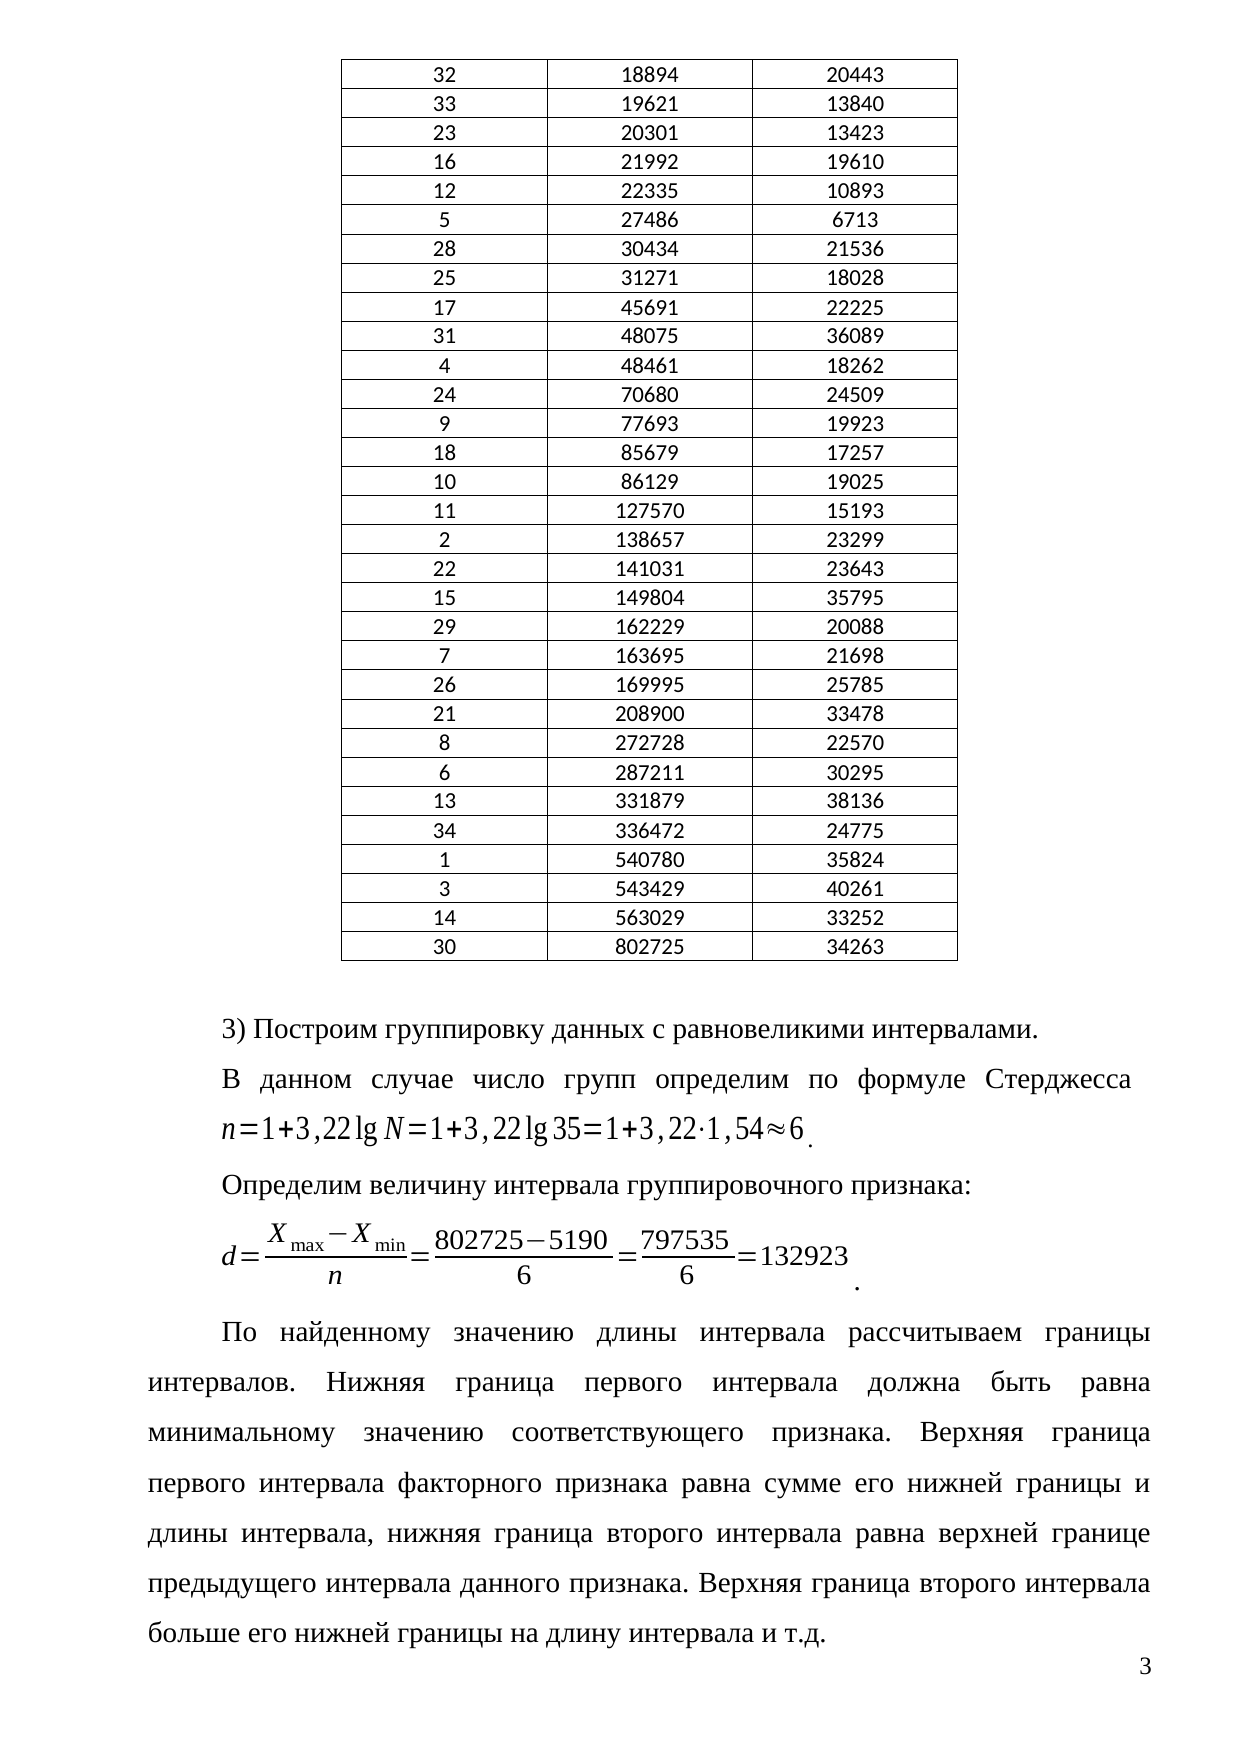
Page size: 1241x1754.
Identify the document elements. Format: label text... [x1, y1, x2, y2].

table_cell 31 [342, 322, 547, 350]
text В данном случае число групп определим по формуле Стерджесса . [221, 1062, 1152, 1152]
table_cell 21 [342, 700, 547, 727]
table_cell 25785 [753, 670, 957, 698]
table_cell 331879 [548, 787, 752, 815]
table_cell 8 [342, 729, 547, 757]
table_cell 272728 [548, 729, 752, 757]
table_cell 540780 [548, 845, 752, 873]
table_cell 21698 [753, 641, 957, 669]
table_cell 30 [342, 932, 547, 960]
table_cell 18262 [753, 351, 957, 379]
table_cell 22335 [548, 176, 752, 204]
table_cell 6 [342, 758, 547, 786]
table_cell 17257 [753, 438, 957, 466]
table_cell 35795 [753, 583, 957, 611]
table_cell 9 [342, 409, 547, 437]
table_cell 25 [342, 264, 547, 292]
text . [148, 1217, 1152, 1297]
table_cell 14 [342, 903, 547, 931]
table_cell 27486 [548, 205, 752, 233]
table_cell 21536 [753, 235, 957, 262]
table_cell 18 [342, 438, 547, 466]
table_cell 4 [342, 351, 547, 379]
table_cell 19610 [753, 147, 957, 175]
table_cell 85679 [548, 438, 752, 466]
table_cell 19923 [753, 409, 957, 437]
table_cell 1 [342, 845, 547, 873]
table_cell 38136 [753, 787, 957, 815]
table_cell 31271 [548, 264, 752, 292]
table_cell 24509 [753, 380, 957, 408]
table_cell 563029 [548, 903, 752, 931]
table_cell 28 [342, 235, 547, 262]
table_cell 7 [342, 641, 547, 669]
table_cell 40261 [753, 874, 957, 902]
table_cell 22225 [753, 293, 957, 321]
table_cell 3 [342, 874, 547, 902]
table_cell 13 [342, 787, 547, 815]
table_cell 15193 [753, 496, 957, 524]
table_cell 19621 [548, 89, 752, 117]
table_cell 23 [342, 118, 547, 146]
table_cell 10 [342, 467, 547, 495]
table_cell 141031 [548, 554, 752, 582]
table_cell 20443 [753, 60, 957, 88]
table_cell 77693 [548, 409, 752, 437]
table_cell 127570 [548, 496, 752, 524]
table_cell 34263 [753, 932, 957, 960]
table_cell 22 [342, 554, 547, 582]
table_cell 33 [342, 89, 547, 117]
table_cell 26 [342, 670, 547, 698]
table_cell 16 [342, 147, 547, 175]
text Определим величину интервала группировочного признака: [148, 1167, 1152, 1200]
table_cell 20301 [548, 118, 752, 146]
table_cell 12 [342, 176, 547, 204]
text По найденному значению длины интервала рассчитываем границы интервалов. Нижняя граница первого интервала должна быть равна минимальному значению соответствующего признака. Верхняя граница первого интервала факторного признака равна сумме его нижней границы и длины интервала, нижняя граница второго интервала равна верхней границе предыдущего интервала данного признака. Верхняя граница второго интервала больше его нижней границы на длину интервала и т.д. [148, 1314, 1152, 1649]
table_cell 18028 [753, 264, 957, 292]
table_cell 22570 [753, 729, 957, 757]
table_cell 34 [342, 816, 547, 844]
table_cell 138657 [548, 525, 752, 553]
table_cell 33478 [753, 700, 957, 727]
table_cell 23299 [753, 525, 957, 553]
table_cell 33252 [753, 903, 957, 931]
table_cell 287211 [548, 758, 752, 786]
table_cell 15 [342, 583, 547, 611]
table_cell 543429 [548, 874, 752, 902]
table_cell 30434 [548, 235, 752, 262]
table_cell 6713 [753, 205, 957, 233]
table_cell 24 [342, 380, 547, 408]
text 3) Построим группировку данных с равновеликими интервалами. [221, 1011, 1152, 1045]
table_cell 163695 [548, 641, 752, 669]
table_cell 48075 [548, 322, 752, 350]
table_cell 162229 [548, 612, 752, 640]
table_cell 36089 [753, 322, 957, 350]
table_cell 35824 [753, 845, 957, 873]
table_cell 13840 [753, 89, 957, 117]
table_cell 30295 [753, 758, 957, 786]
table_cell 20088 [753, 612, 957, 640]
table_cell 29 [342, 612, 547, 640]
table_cell 208900 [548, 700, 752, 727]
table_cell 336472 [548, 816, 752, 844]
table_cell 10893 [753, 176, 957, 204]
table_cell 17 [342, 293, 547, 321]
table_cell 2 [342, 525, 547, 553]
table_cell 32 [342, 60, 547, 88]
table_cell 24775 [753, 816, 957, 844]
table_cell 45691 [548, 293, 752, 321]
table_cell 11 [342, 496, 547, 524]
table_cell 13423 [753, 118, 957, 146]
table_cell 23643 [753, 554, 957, 582]
table_cell 19025 [753, 467, 957, 495]
table_cell 169995 [548, 670, 752, 698]
table_cell 70680 [548, 380, 752, 408]
table_cell 802725 [548, 932, 752, 960]
table_cell 86129 [548, 467, 752, 495]
table_cell 21992 [548, 147, 752, 175]
table_cell 18894 [548, 60, 752, 88]
table_cell 5 [342, 205, 547, 233]
table_cell 48461 [548, 351, 752, 379]
table_cell 149804 [548, 583, 752, 611]
